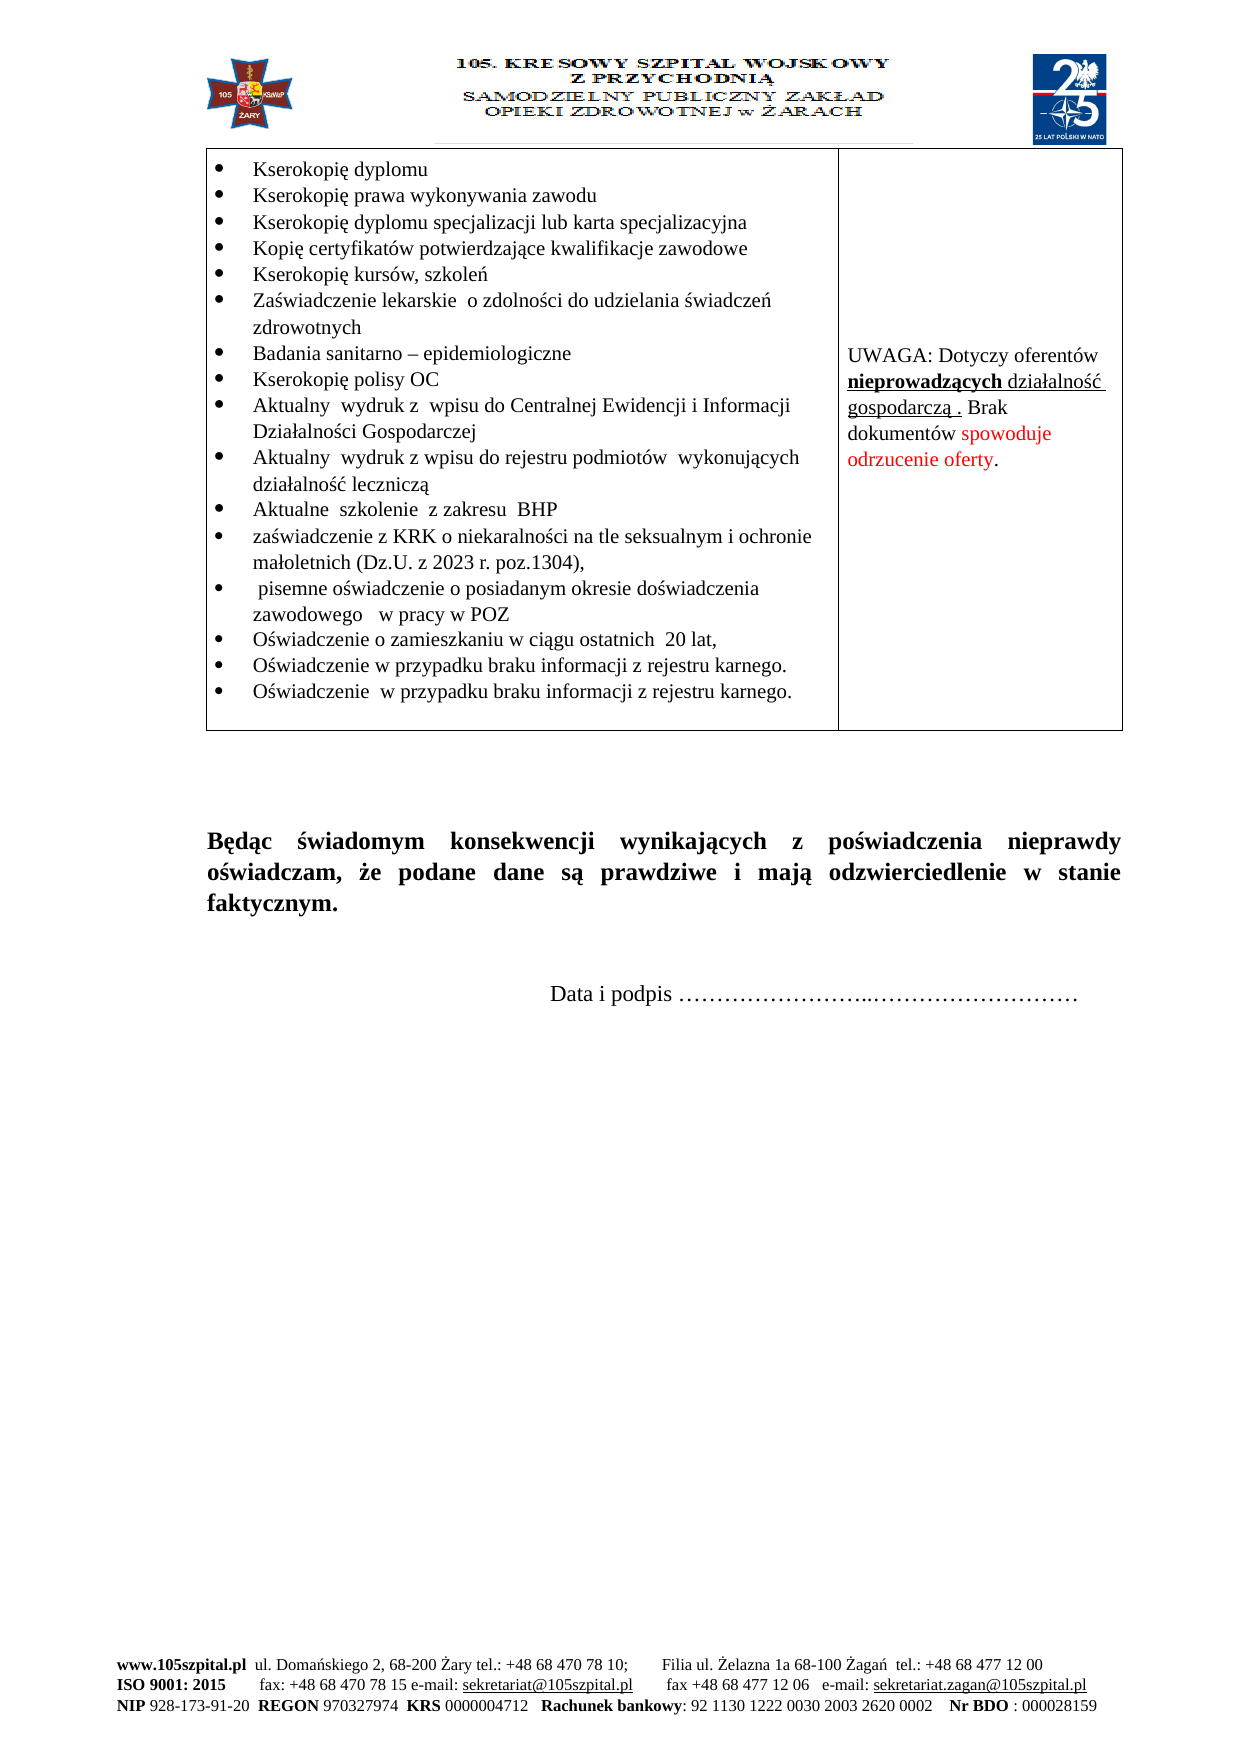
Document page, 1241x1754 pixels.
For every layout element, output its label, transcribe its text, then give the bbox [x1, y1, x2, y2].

table_cell UWAGA: Dotyczy oferentów nieprowadzących działalność gospodarczą . Brak dokumentów spowoduje odrzucenie oferty. [839, 149, 1122, 730]
text Będąc świadomym konsekwencji wynikających z poświadczenia nieprawdy oświadczam, że podane dane są prawdziwe i mają odzwierciedlenie w stanie faktycznym. [207, 826, 1122, 917]
picture [1032, 54, 1107, 145]
table_cell Kserokopię dyplomu Kserokopię prawa wykonywania zawodu Kserokopię dyplomu specjalizacji lub karta specjalizacyjna Kopię certyfikatów potwierdzające kwalifikacje zawodowe Kserokopię kursów, szkoleń Zaświadczenie lekarskie o zdolności do udzielania świadczeń zdrowotnych Badania sanitarno – epidemiologiczne Kserokopię polisy OC Aktualny wydruk z wpisu do Centralnej Ewidencji i Informacji Działalności Gospodarczej Aktualny wydruk z wpisu do rejestru podmiotów wykonujących działalność leczniczą Aktualne szkolenie z zakresu BHP zaświadczenie z KRK o niekaralności na tle seksualnym i ochronie małoletnich (Dz.U. z 2023 r. poz.1304), pisemne oświadczenie o posiadanym okresie doświadczenia zawodowego w pracy w POZ Oświadczenie o zamieszkaniu w ciągu ostatnich 20 lat, Oświadczenie w przypadku braku informacji z rejestru karnego. Oświadczenie w przypadku braku informacji z rejestru karnego. [207, 149, 838, 730]
picture [434, 49, 914, 144]
text Data i podpis ……………………..……………………… [207, 981, 1122, 1007]
picture [206, 58, 293, 129]
